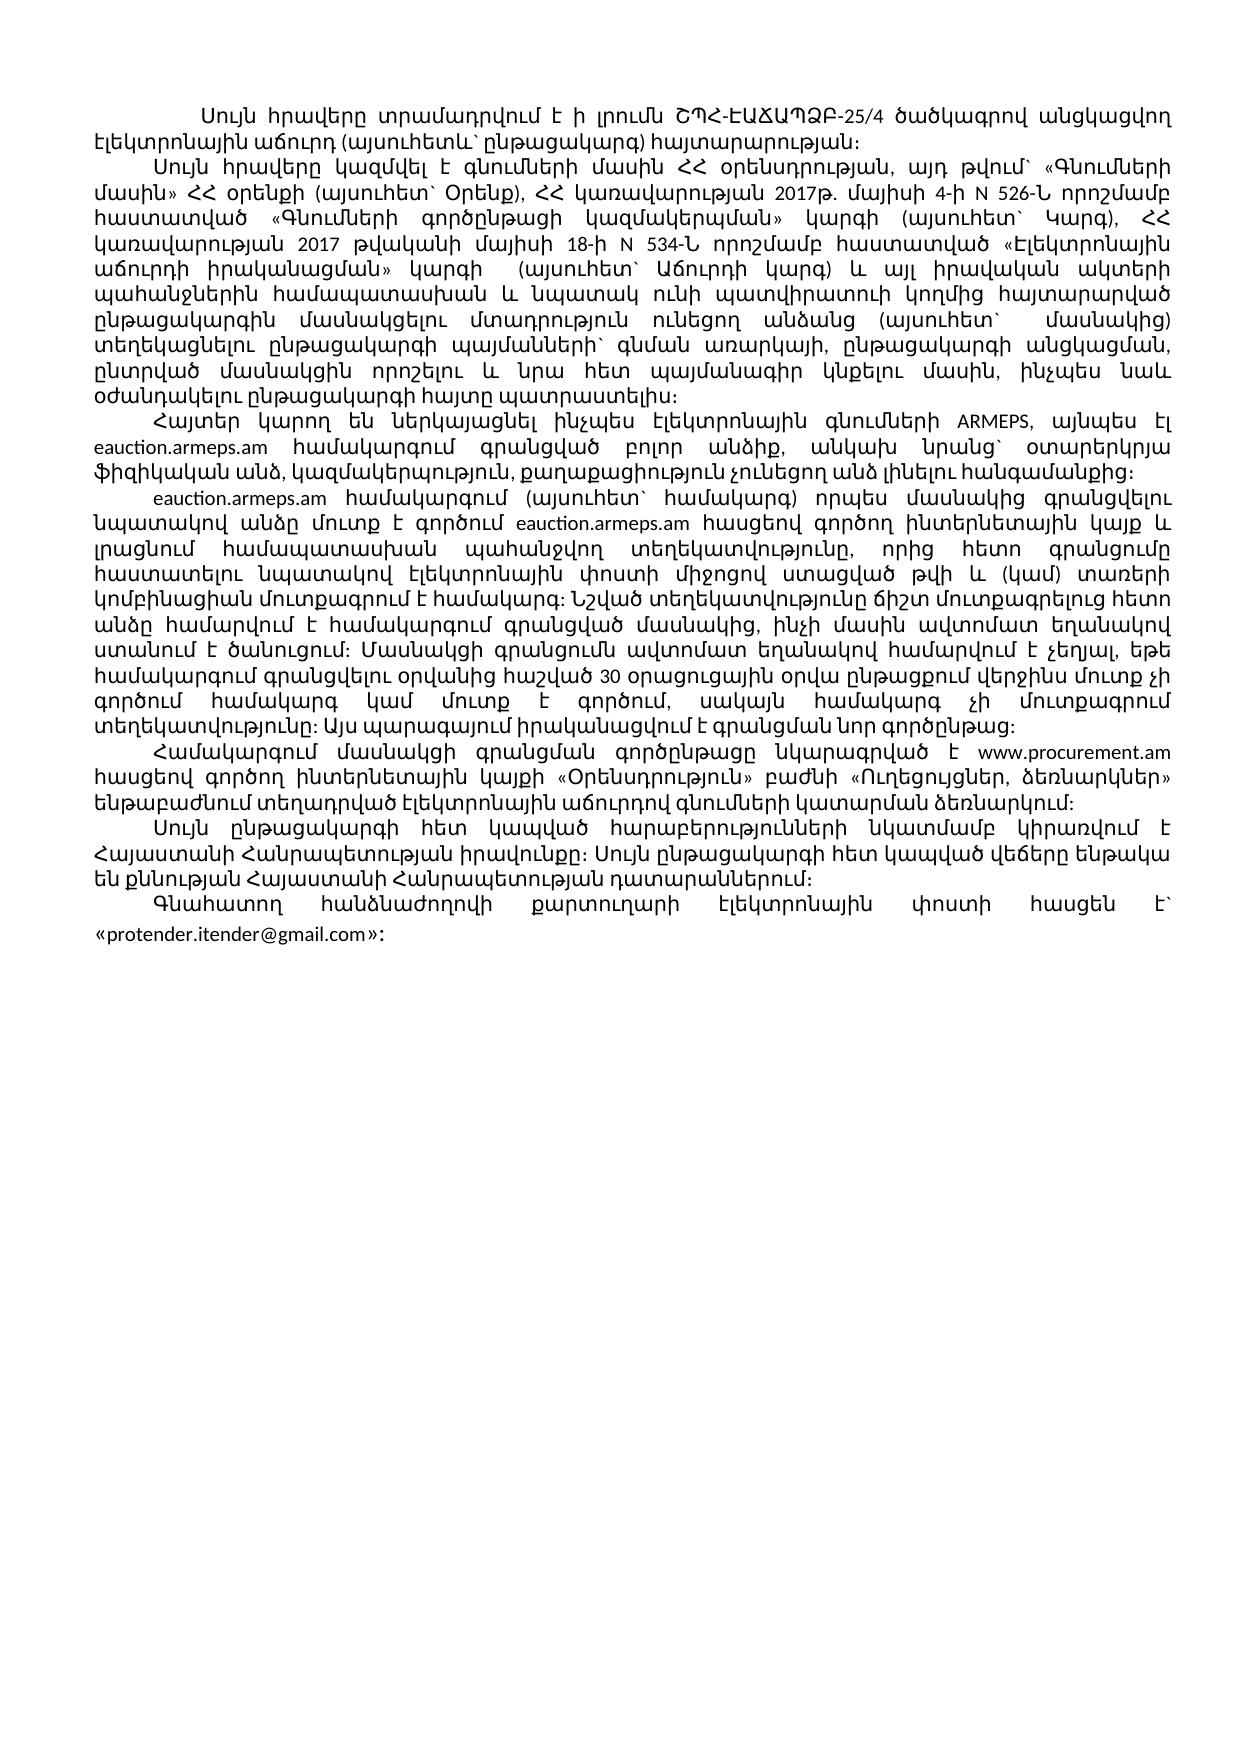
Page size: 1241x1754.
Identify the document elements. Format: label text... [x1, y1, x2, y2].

text Գնահատող հանձնաժողովի քարտուղարի էլեկտրոնային փոստի հասցեն է` «protender.itender@gmail.com»: [94, 892, 1171, 948]
text Հայտեր կարող են ներկայացնել ինչպես էլեկտրոնային գնումների ARMEPS, այնպես էլ eauction.armeps.am համակարգում գրանցված բոլոր անձիք, անկախ նրանց` օտարերկրյա ֆիզիկական անձ, կազմակերպություն, քաղաքացիություն չունեցող անձ լինելու հանգամանքից։ [94, 409, 1171, 485]
text Սույն հրավերը տրամադրվում է ի լրումն ՇՊՀ-ԷԱՃԱՊՁԲ-25/4 ծածկագրով անցկացվող էլեկտրոնային աճուրդ (այսուհետև` ընթացակարգ) հայտարարության։ [94, 104, 1171, 154]
text Սույն հրավերը կազմվել է գնումների մասին ՀՀ օրենսդրության, այդ թվում` «Գնումների մասին» ՀՀ օրենքի (այսուհետ` Օրենք), ՀՀ կառավարության 2017թ. մայիսի 4-ի N 526-Ն որոշմամբ հաստատված «Գնումների գործընթացի կազմակերպման» կարգի (այսուհետ` Կարգ), ՀՀ կառավարության 2017 թվականի մայիսի 18-ի N 534-Ն որոշմամբ հաստատված «Էլեկտրոնային աճուրդի իրականացման» կարգի (այսուհետ` Աճուրդի կարգ) և այլ իրավական ակտերի պահանջներին համապատասխան և նպատակ ունի պատվիրատուի կողմից հայտարարված ընթացակարգին մասնակցելու մտադրություն ունեցող անձանց (այսուհետ` մասնակից) տեղեկացնելու ընթացակարգի պայմանների` գնման առարկայի, ընթացակարգի անցկացման, ընտրված մասնակցին որոշելու և նրա հետ պայմանագիր կնքելու մասին, ինչպես նաև օժանդակելու ընթացակարգի հայտը պատրաստելիս։ [94, 154, 1171, 409]
text eauction.armeps.am համակարգում (այսուհետ` համակարգ) որպես մասնակից գրանցվելու նպատակով անձը մուտք է գործում eauction.armeps.am հասցեով գործող ինտերնետային կայք և լրացնում համապատասխան պահանջվող տեղեկատվությունը, որից հետո գրանցումը հաստատելու նպատակով էլեկտրոնային փոստի միջոցով ստացված թվի և (կամ) տառերի կոմբինացիան մուտքագրում է համակարգ: Նշված տեղեկատվությունը ճիշտ մուտքագրելուց հետո անձը համարվում է համակարգում գրանցված մասնակից, ինչի մասին ավտոմատ եղանակով ստանում է ծանուցում: Մասնակցի գրանցումն ավտոմատ եղանակով համարվում է չեղյալ, եթե համակարգում գրանցվելու օրվանից հաշված 30 օրացուցային օրվա ընթացքում վերջինս մուտք չի գործում համակարգ կամ մուտք է գործում, սակայն համակարգ չի մուտքագրում տեղեկատվությունը: Այս պարագայում իրականացվում է գրանցման նոր գործընթաց: [94, 485, 1171, 739]
text Համակարգում մասնակցի գրանցման գործընթացը նկարագրված է www.procurement.am հասցեով գործող ինտերնետային կայքի «Օրենսդրություն» բաժնի «Ուղեցույցներ, ձեռնարկներ» ենթաբաժնում տեղադրված էլեկտրոնային աճուրդով գնումների կատարման ձեռնարկում: [94, 739, 1171, 815]
text Սույն ընթացակարգի հետ կապված հարաբերությունների նկատմամբ կիրառվում է Հայաստանի Հանրապետության իրավունքը։ Սույն ընթացակարգի հետ կապված վեճերը ենթակա են քննության Հայաստանի Հանրապետության դատարաններում։ [94, 815, 1171, 892]
